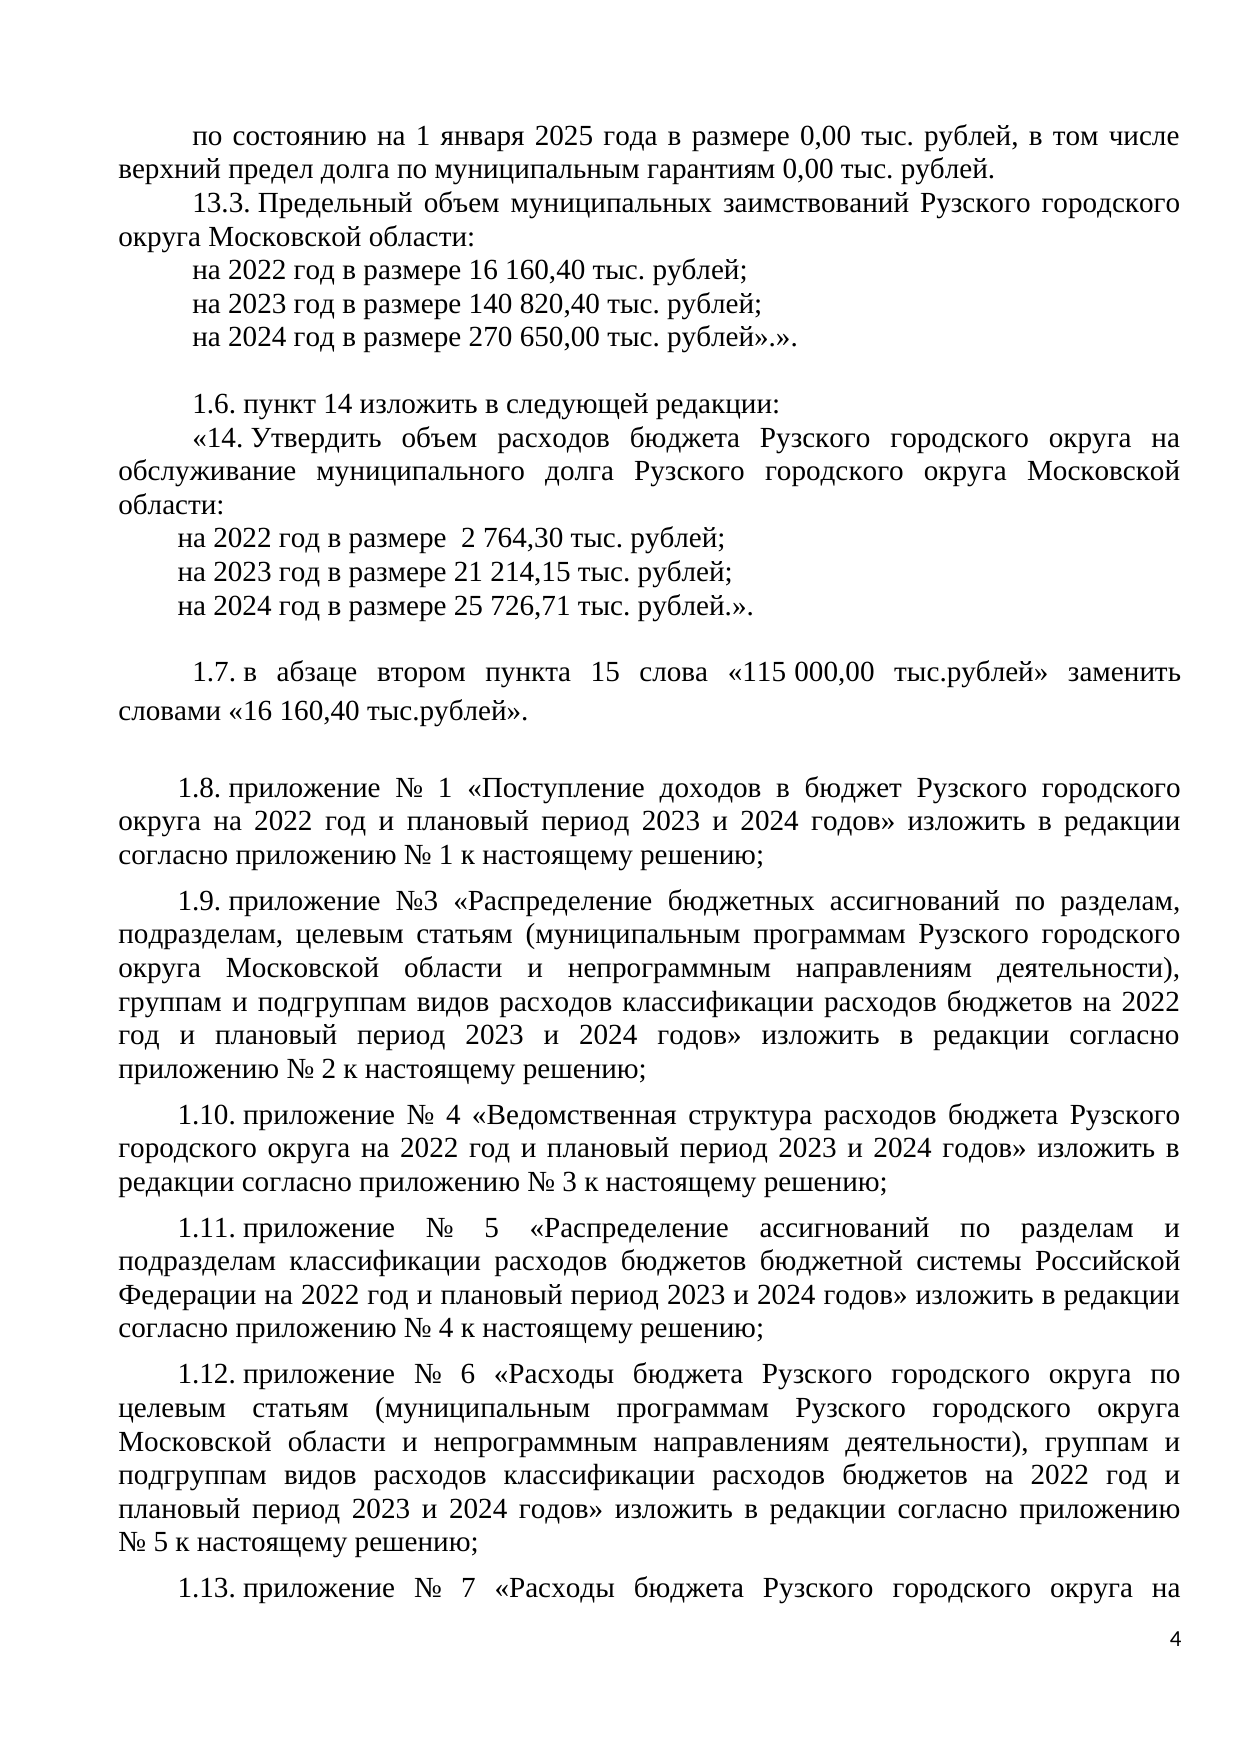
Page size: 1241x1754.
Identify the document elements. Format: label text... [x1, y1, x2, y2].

text «14. Утвердить объем расходов бюджета Рузского городского округа на обслуживание муниципального долга Рузского городского округа Московской области: [118, 420, 1181, 521]
text по состоянию на 1 января 2025 года в размере 0,00 тыс. рублей, в том числе верхний предел долга по муниципальным гарантиям 0,00 тыс. рублей. [118, 118, 1181, 185]
text 13.3. Предельный объем муниципальных заимствований Рузского городского округа Московской области: [118, 185, 1181, 252]
text на 2022 год в размере 16 160,40 тыс. рублей; [118, 252, 1181, 286]
text на 2023 год в размере 140 820,40 тыс. рублей; [118, 286, 1181, 319]
text на 2022 год в размере 2 764,30 тыс. рублей; [118, 521, 1181, 554]
text 1.10. приложение № 4 «Ведомственная структура расходов бюджета Рузского городского округа на 2022 год и плановый период 2023 и 2024 годов» изложить в редакции согласно приложению № 3 к настоящему решению; [118, 1097, 1181, 1197]
text 1.9. приложение №3 «Распределение бюджетных ассигнований по разделам, подразделам, целевым статьям (муниципальным программам Рузского городского округа Московской области и непрограммным направлениям деятельности), группам и подгруппам видов расходов классификации расходов бюджетов на 2022 год и плановый период 2023 и 2024 годов» изложить в редакции согласно приложению № 2 к настоящему решению; [118, 883, 1181, 1084]
text 1.8. приложение № 1 «Поступление доходов в бюджет Рузского городского округа на 2022 год и плановый период 2023 и 2024 годов» изложить в редакции согласно приложению № 1 к настоящему решению; [118, 770, 1181, 871]
text на 2023 год в размере 21 214,15 тыс. рублей; [118, 554, 1181, 588]
text 1.6. пункт 14 изложить в следующей редакции: [118, 386, 1181, 420]
text на 2024 год в размере 270 650,00 тыс. рублей».». [118, 319, 1181, 353]
text на 2024 год в размере 25 726,71 тыс. рублей.». [118, 588, 1181, 621]
text 1.7. в абзаце втором пункта 15 слова «115 000,00 тыс.рублей» заменить словами «16 160,40 тыс.рублей». [118, 654, 1181, 726]
text 1.12. приложение № 6 «Расходы бюджета Рузского городского округа по целевым статьям (муниципальным программам Рузского городского округа Московской области и непрограммным направлениям деятельности), группам и подгруппам видов расходов классификации расходов бюджетов на 2022 год и плановый период 2023 и 2024 годов» изложить в редакции согласно приложению № 5 к настоящему решению; [118, 1357, 1181, 1558]
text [118, 1570, 1181, 1604]
text 1.11. приложение № 5 «Распределение ассигнований по разделам и подразделам классификации расходов бюджетов бюджетной системы Российской Федерации на 2022 год и плановый период 2023 и 2024 годов» изложить в редакции согласно приложению № 4 к настоящему решению; [118, 1210, 1181, 1344]
